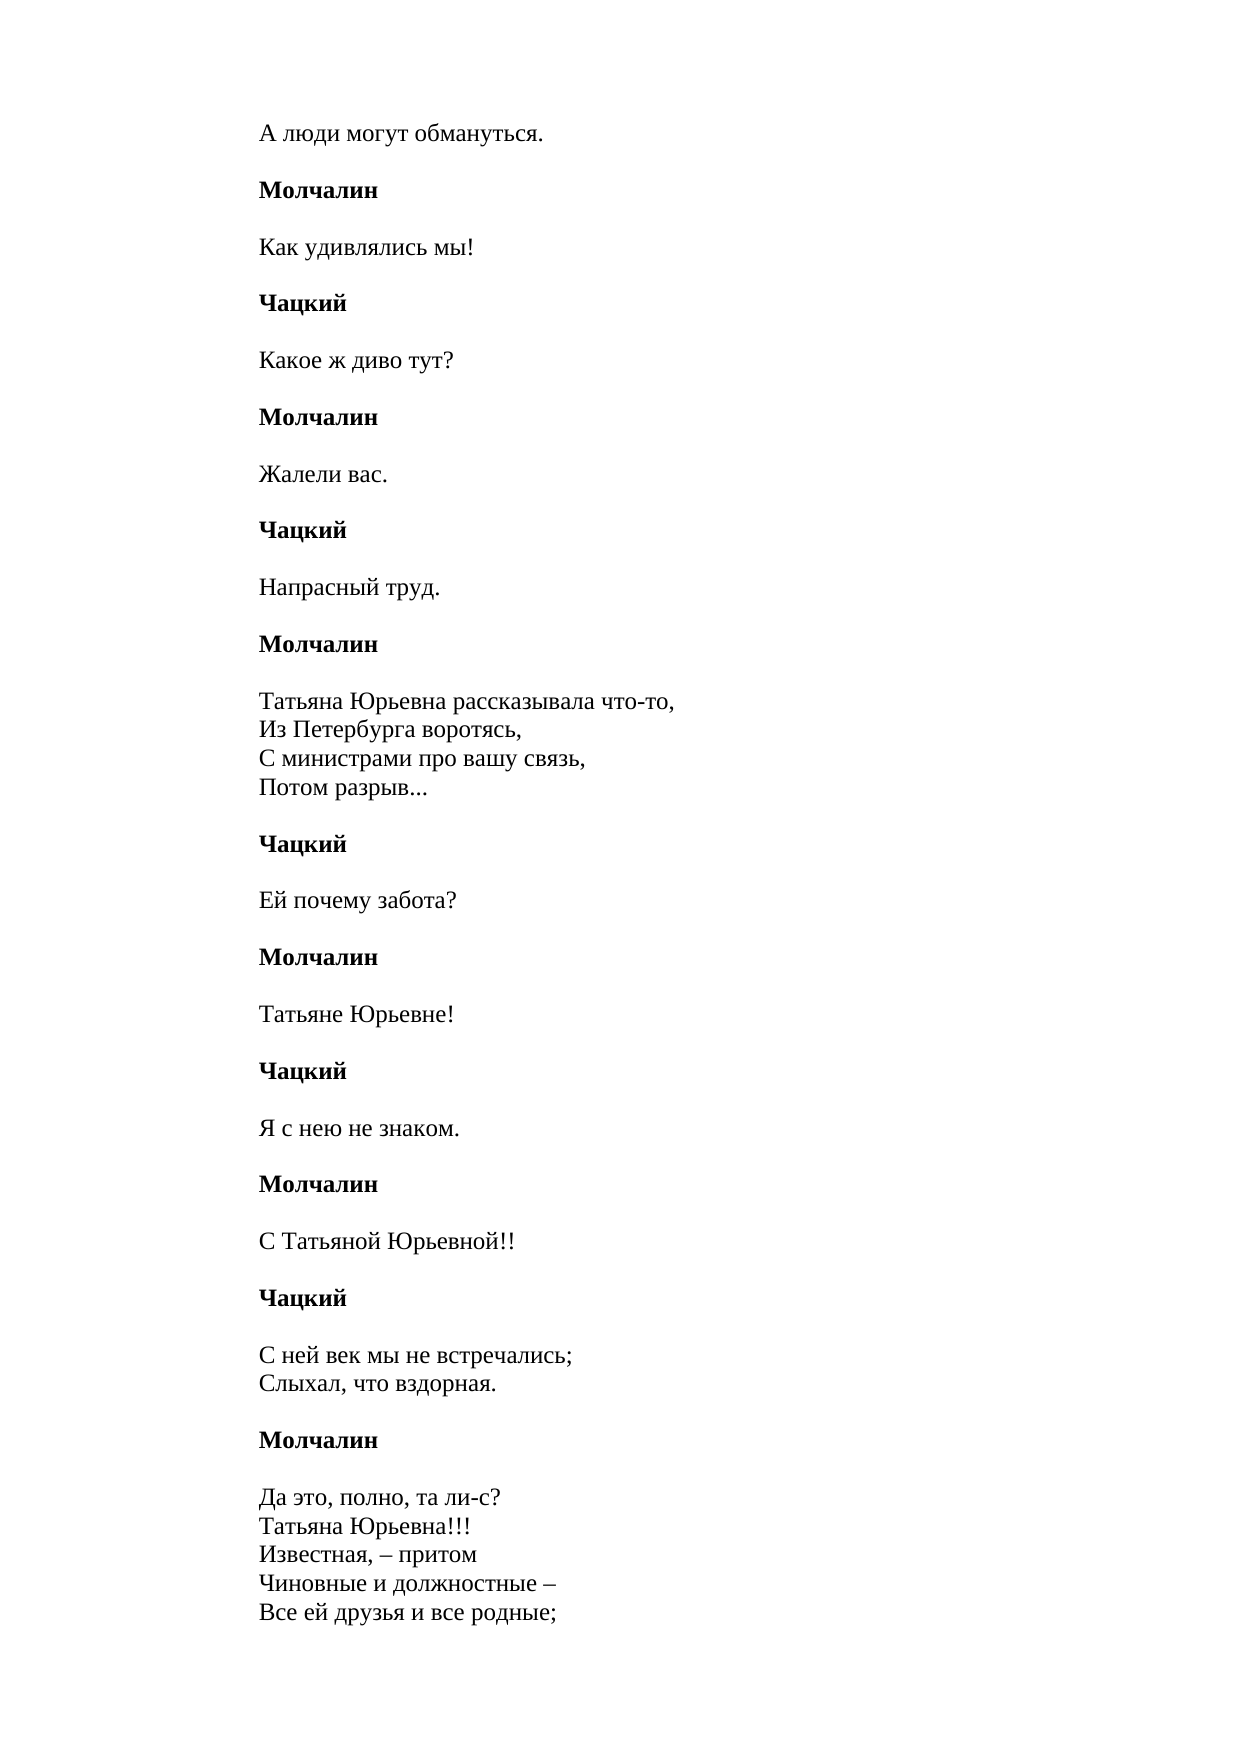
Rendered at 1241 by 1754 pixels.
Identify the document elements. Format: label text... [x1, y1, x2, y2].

text Молчалин [252, 1425, 1152, 1454]
text Молчалин [252, 175, 1152, 204]
text Ей почему забота? [252, 886, 1152, 914]
text С Татьяной Юрьевной!! [252, 1226, 1152, 1255]
text Чацкий [252, 829, 1152, 858]
text Чиновные и должностные – [252, 1568, 1152, 1597]
text Татьяна Юрьевна!!! [252, 1511, 1152, 1539]
text Молчалин [252, 1169, 1152, 1198]
text Слыхал, что вздорная. [252, 1368, 1152, 1397]
text Чацкий [252, 1283, 1152, 1312]
text Молчалин [252, 402, 1152, 431]
text Чацкий [252, 516, 1152, 544]
text Напрасный труд. [252, 572, 1152, 601]
text Я с нею не знаком. [252, 1113, 1152, 1141]
text Из Петербурга воротясь, [252, 714, 1152, 743]
text Потом разрыв... [252, 772, 1152, 801]
text Чацкий [252, 288, 1152, 317]
text Молчалин [252, 629, 1152, 658]
text Какое ж диво тут? [252, 345, 1152, 374]
text С министрами про вашу связь, [252, 743, 1152, 772]
text Татьяна Юрьевна рассказывала что-то, [252, 686, 1152, 714]
text Как удивлялись мы! [252, 232, 1152, 260]
text А люди могут обмануться. [252, 118, 1152, 147]
text Жалели вас. [252, 459, 1152, 487]
text Чацкий [252, 1056, 1152, 1085]
text Да это, полно, та ли-с? [252, 1482, 1152, 1511]
text Известная, – притом [252, 1539, 1152, 1568]
text Все ей друзья и все родные; [252, 1597, 1152, 1626]
text С ней век мы не встречались; [252, 1340, 1152, 1368]
text Молчалин [252, 942, 1152, 971]
text Татьяне Юрьевне! [252, 999, 1152, 1028]
